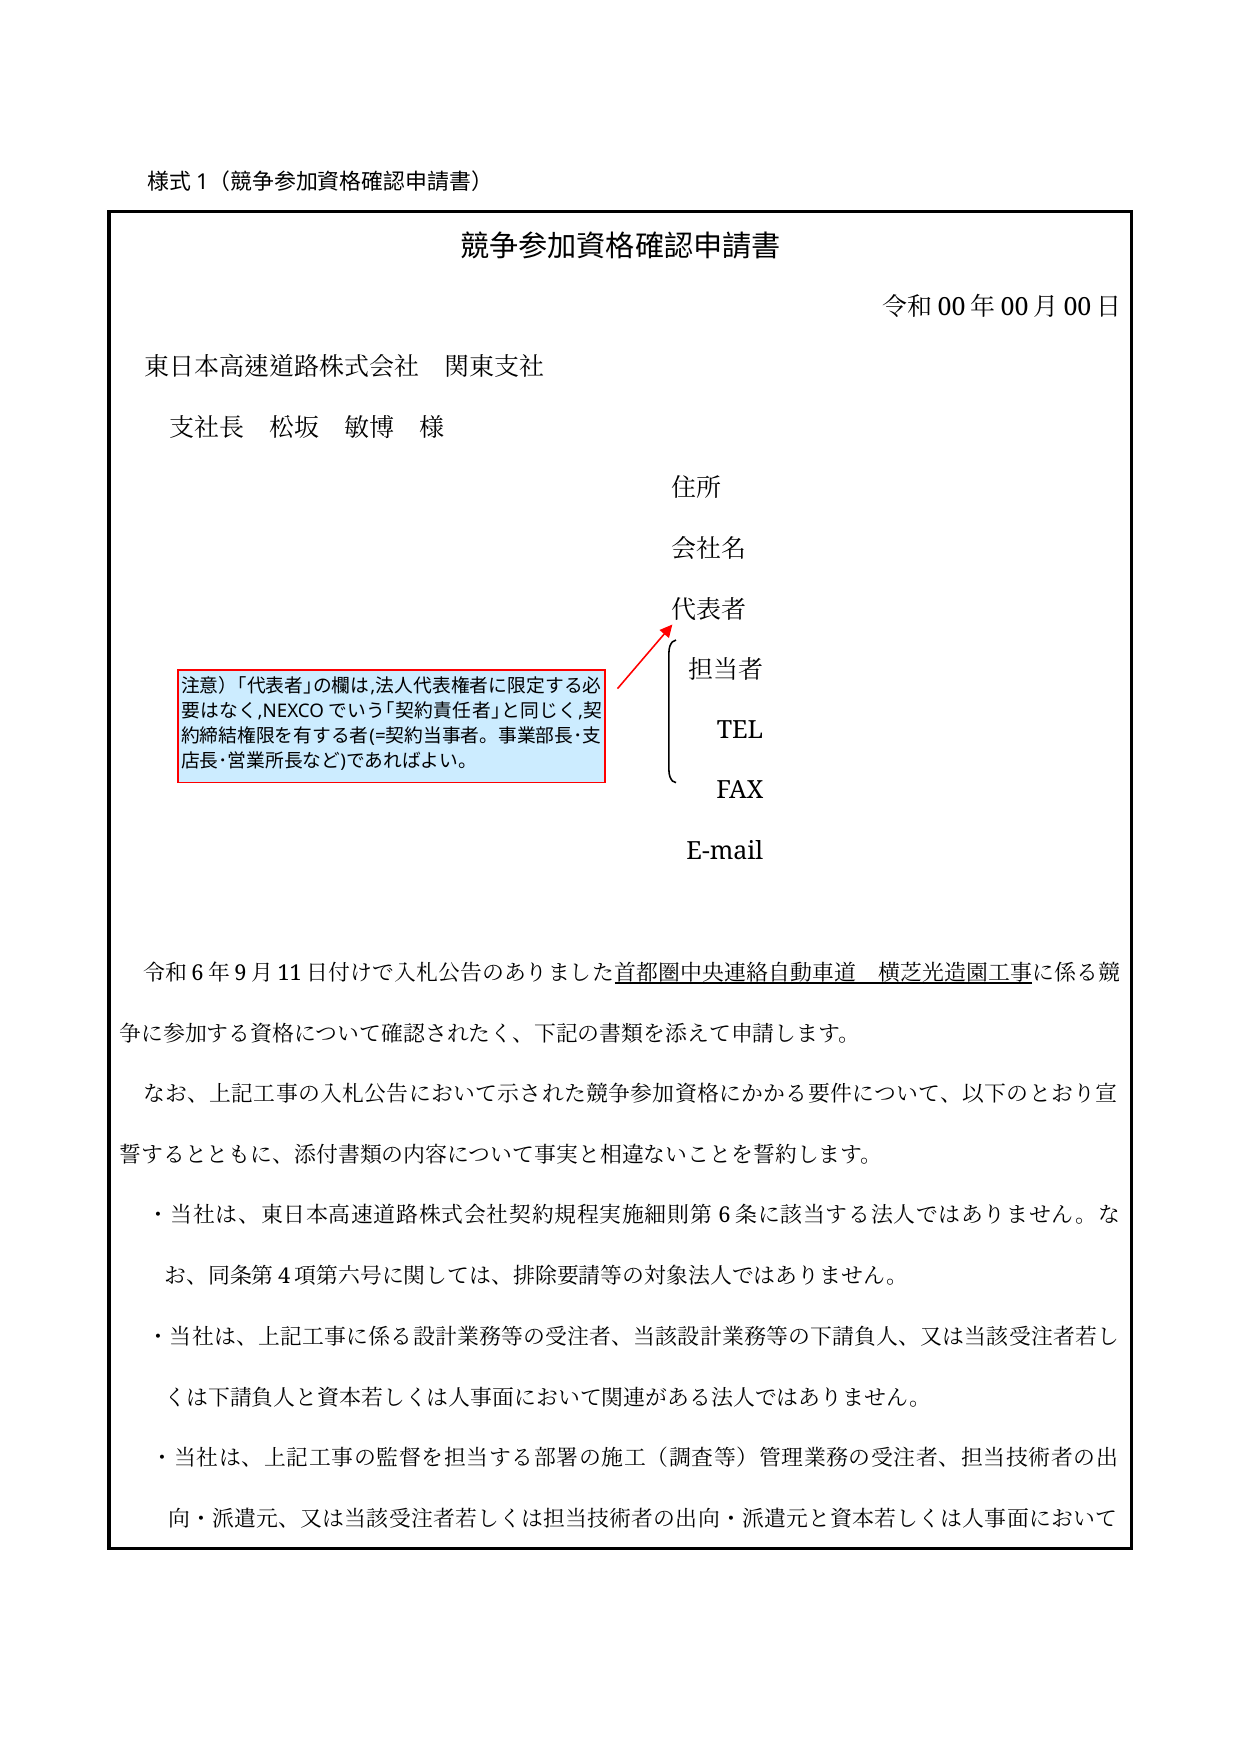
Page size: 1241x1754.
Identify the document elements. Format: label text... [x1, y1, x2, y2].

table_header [111, 213, 1130, 1547]
text 様式1（競争参加資格確認申請書） [148, 149, 1092, 210]
